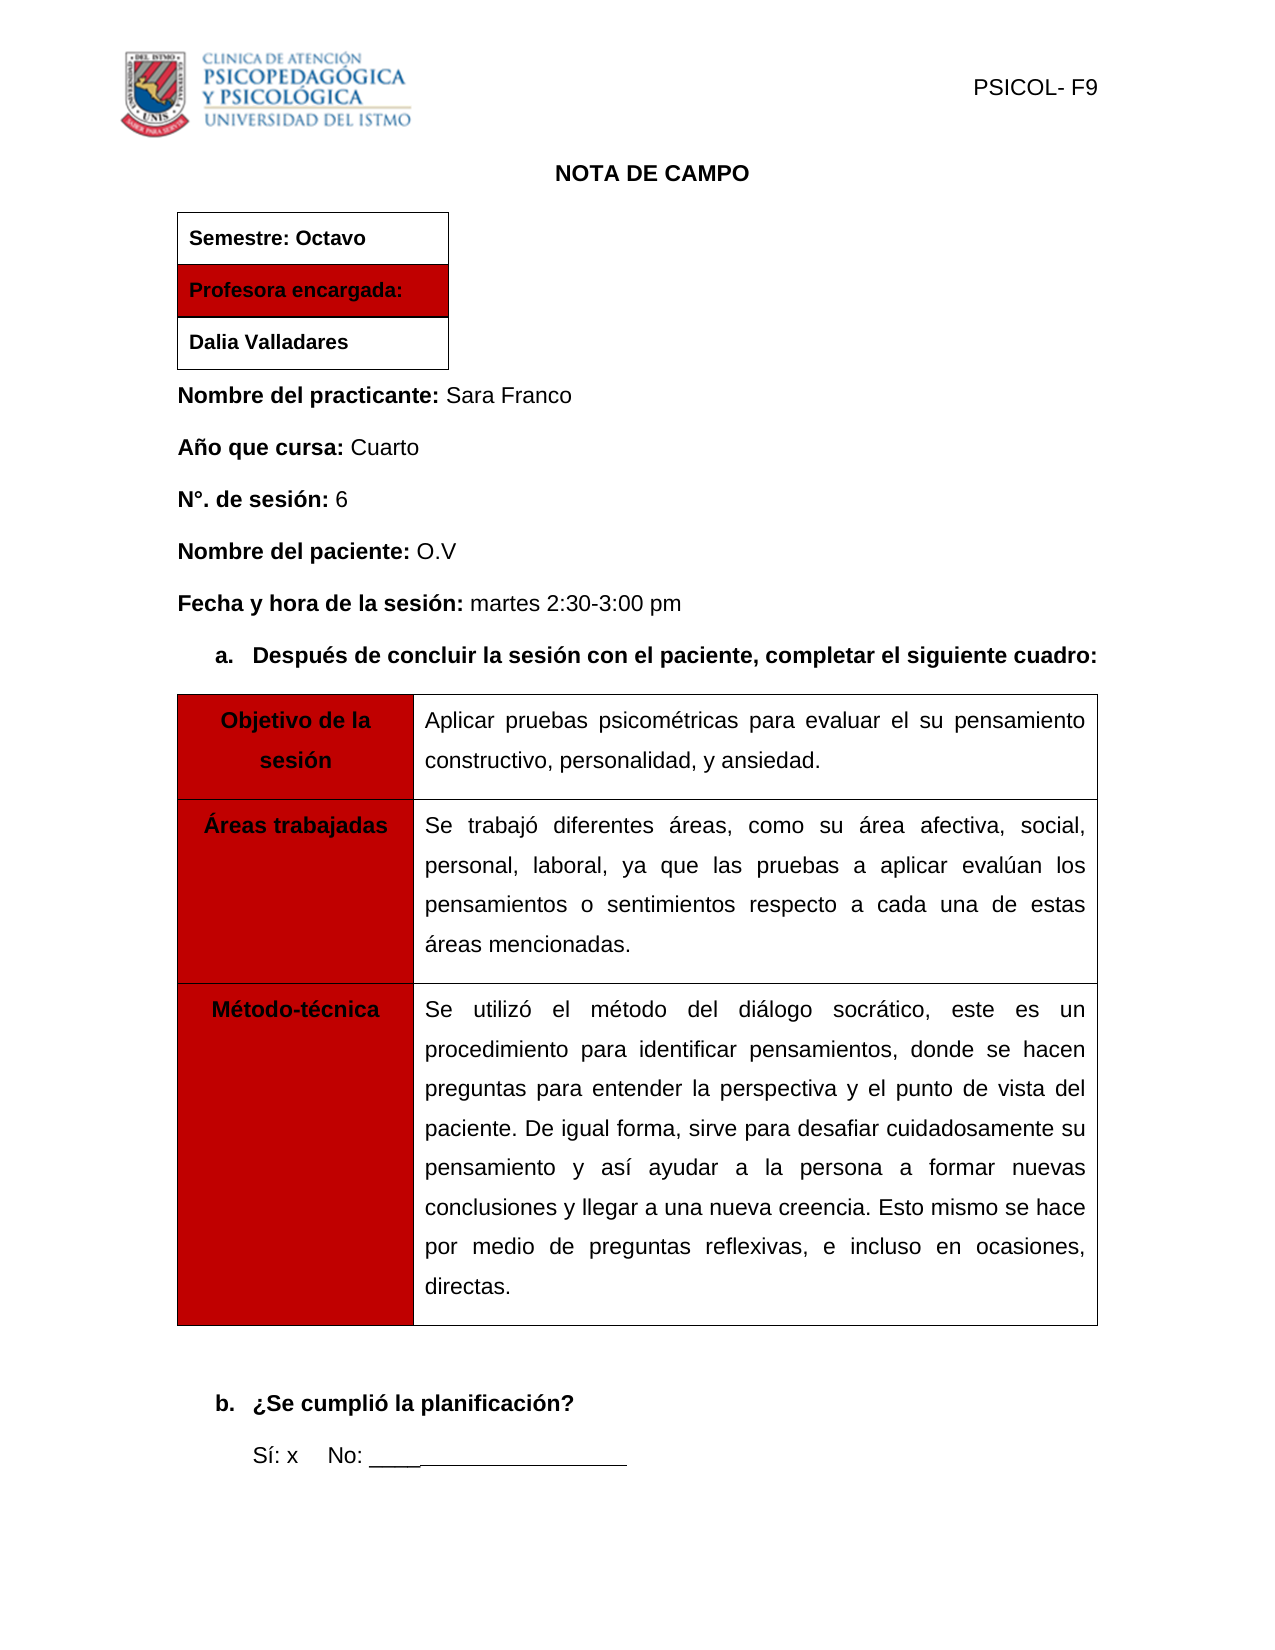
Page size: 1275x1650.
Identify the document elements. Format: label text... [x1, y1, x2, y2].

table_cell Dalia Valladares [178, 318, 448, 368]
text Nombre del practicante: Sara Franco [177, 382, 1127, 408]
table_header Semestre: Octavo [178, 213, 448, 264]
table_header Aplicar pruebas psicométricas para evaluar el su pensamiento constructivo, personalidad, y ansiedad. [414, 695, 1097, 799]
table_cell Se utilizó el método del diálogo socrático, este es un procedimiento para identificar pensamientos, donde se hacen preguntas para entender la perspectiva y el punto de vista del paciente. De igual forma, sirve para desafiar cuidadosamente su pensamiento y así ayudar a la persona a formar nuevas conclusiones y llegar a una nueva creencia. Esto mismo se hace por medio de preguntas reflexivas, e incluso en ocasiones, directas. [414, 984, 1097, 1325]
text Fecha y hora de la sesión: martes 2:30-3:00 pm [177, 590, 1127, 616]
list Después de concluir la sesión con el paciente, completar el siguiente cuadro: [215, 642, 1127, 668]
text N°. de sesión: 6 [177, 486, 1127, 512]
table_cell Se trabajó diferentes áreas, como su área afectiva, social, personal, laboral, ya que las pruebas a aplicar evalúan los pensamientos o sentimientos respecto a cada una de estas áreas mencionadas. [414, 800, 1097, 983]
picture [65, 20, 437, 148]
table_cell Áreas trabajadas [178, 800, 413, 983]
text Sí: x No: ____ [252, 1442, 1127, 1468]
table_header Objetivo de la sesión [178, 695, 413, 799]
text Año que cursa: Cuarto [177, 434, 1127, 460]
table_cell Profesora encargada: [178, 265, 448, 316]
text NOTA DE CAMPO [177, 160, 1127, 187]
table_cell Método-técnica [178, 984, 413, 1325]
text Nombre del paciente: O.V [177, 538, 1127, 564]
list ¿Se cumplió la planificación? [215, 1390, 1127, 1417]
